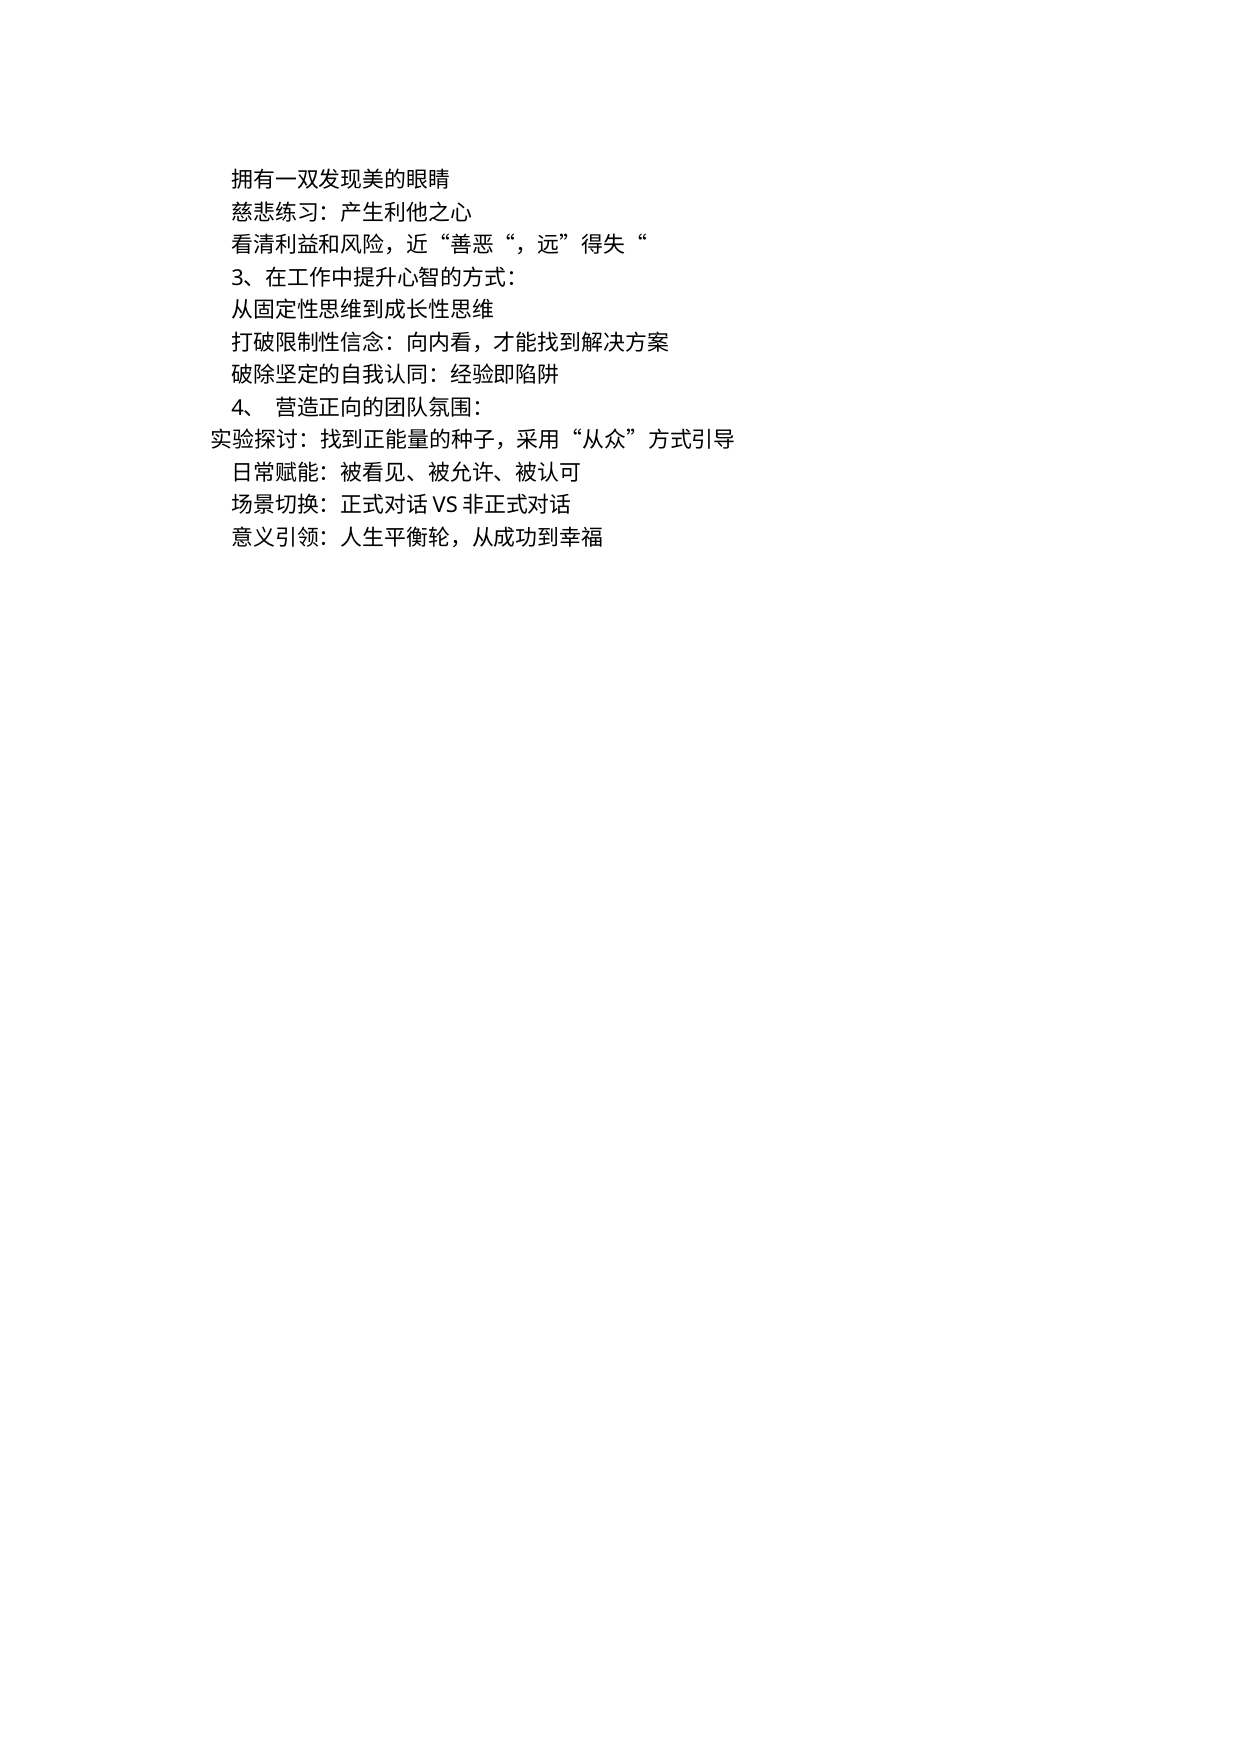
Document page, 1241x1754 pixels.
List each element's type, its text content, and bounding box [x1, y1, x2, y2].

text 场景切换：正式对话VS非正式对话 [187, 487, 1053, 519]
text 打破限制性信念：向内看，才能找到解决方案 [187, 324, 1053, 357]
text 拥有一双发现美的眼睛 [187, 162, 1053, 194]
text 破除坚定的自我认同：经验即陷阱 [187, 357, 1053, 389]
list 营造正向的团队氛围： 实验探讨：找到正能量的种子，采用“从众”方式引导 [187, 389, 1053, 454]
text 慈悲练习：产生利他之心 [187, 194, 1053, 227]
text 意义引领：人生平衡轮，从成功到幸福 [187, 519, 1053, 552]
text 看清利益和风险，近“善恶“，远”得失“ [187, 227, 1053, 259]
text 日常赋能：被看见、被允许、被认可 [187, 454, 1053, 487]
text 从固定性思维到成长性思维 [187, 292, 1053, 324]
text 3、在工作中提升心智的方式： [187, 259, 1053, 292]
